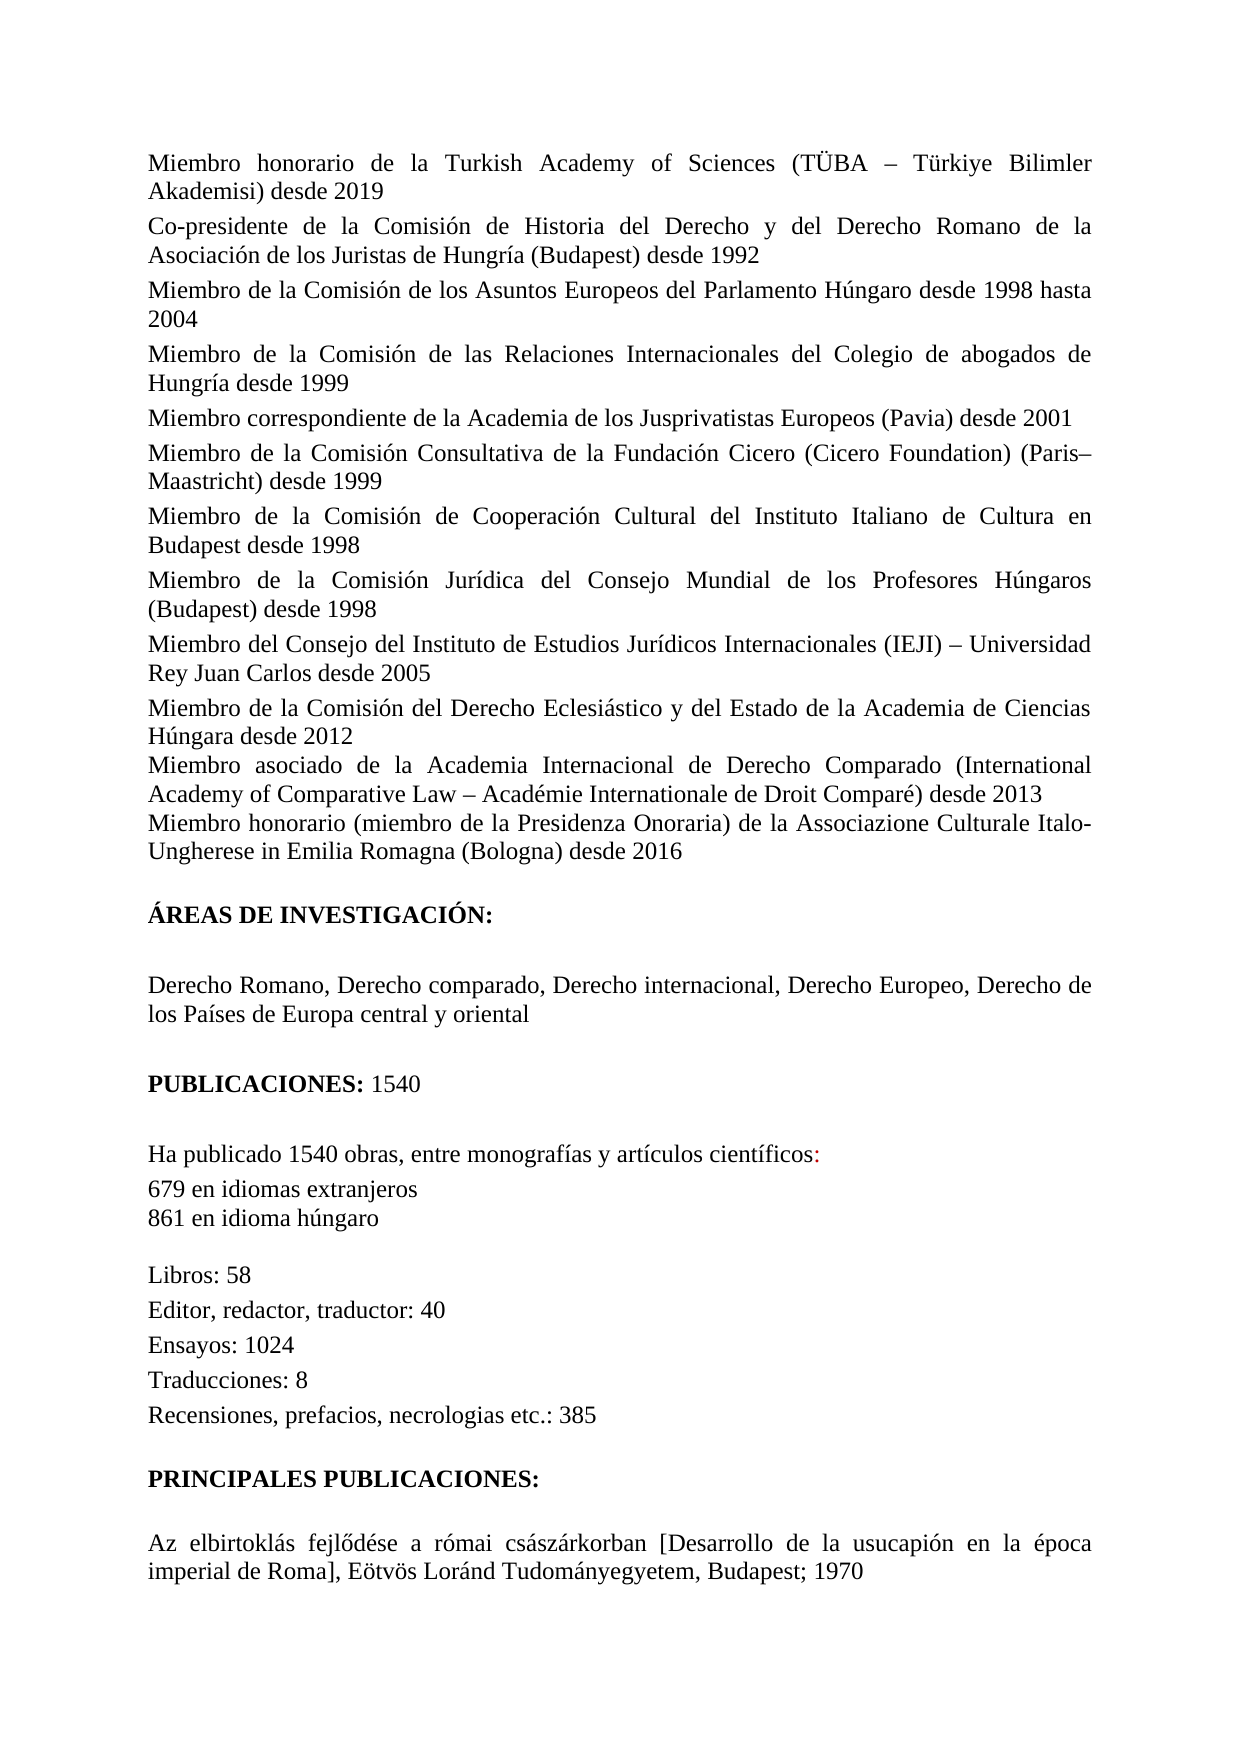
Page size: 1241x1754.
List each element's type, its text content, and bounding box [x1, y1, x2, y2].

text Miembro de la Comisión del Derecho Eclesiástico y del Estado de la Academia de Ciencias Húngara desde 2012 [148, 693, 1093, 750]
subtitle Ensayos: 1024 [148, 1330, 1093, 1359]
subtitle Miembro honorario de la Turkish Academy of Sciences (TÜBA – Türkiye Bilimler Akademisi) desde 2019 [148, 148, 1093, 205]
subtitle PRINCIPALES PUBLICACIONES: [148, 1464, 1093, 1493]
subtitle Miembro correspondiente de la Academia de los Jusprivatistas Europeos (Pavia) desde 2001 [148, 403, 1093, 431]
subtitle ÁREAS DE INVESTIGACIÓN: [148, 900, 1093, 929]
subtitle Ha publicado 1540 obras, entre monografías y artículos científicos: [148, 1139, 1093, 1168]
subtitle Miembro de la Comisión Jurídica del Consejo Mundial de los Profesores Húngaros (Budapest) desde 1998 [148, 565, 1093, 623]
subtitle Traducciones: 8 [148, 1365, 1093, 1394]
text 861 en idioma húngaro [148, 1203, 1093, 1231]
subtitle Miembro del Consejo del Instituto de Estudios Jurídicos Internacionales (IEJI) – Universidad Rey Juan Carlos desde 2005 [148, 629, 1093, 686]
subtitle PUBLICACIONES: 1540 [148, 1069, 1093, 1098]
subtitle Miembro de la Comisión de los Asuntos Europeos del Parlamento Húngaro desde 1998 hasta 2004 [148, 275, 1093, 333]
subtitle Derecho Romano, Derecho comparado, Derecho internacional, Derecho Europeo, Derecho de los Países de Europa central y oriental [148, 970, 1093, 1028]
subtitle Co-presidente de la Comisión de Historia del Derecho y del Derecho Romano de la Asociación de los Juristas de Hungría (Budapest) desde 1992 [148, 211, 1093, 269]
subtitle Miembro de la Comisión de las Relaciones Internacionales del Colegio de abogados de Hungría desde 1999 [148, 339, 1093, 396]
subtitle Libros: 58 [148, 1260, 1093, 1289]
subtitle Editor, redactor, traductor: 40 [148, 1295, 1093, 1324]
text 679 en idiomas extranjeros [148, 1174, 1093, 1203]
text Miembro asociado de la Academia Internacional de Derecho Comparado (International Academy of Comparative Law – Académie Internationale de Droit Comparé) desde 2013 [148, 750, 1093, 808]
text Recensiones, prefacios, necrologias etc.: 385 [148, 1400, 1093, 1429]
subtitle Miembro de la Comisión de Cooperación Cultural del Instituto Italiano de Cultura en Budapest desde 1998 [148, 501, 1093, 559]
text Miembro honorario (miembro de la Presidenza Onoraria) de la Associazione Culturale Italo-Ungherese in Emilia Romagna (Bologna) desde 2016 [148, 808, 1093, 865]
subtitle Miembro de la Comisión Consultativa de la Fundación Cicero (Cicero Foundation) (Paris‒Maastricht) desde 1999 [148, 438, 1093, 495]
subtitle Az elbirtoklás fejlődése a római császárkorban [Desarrollo de la usucapión en la época imperial de Roma], Eötvös Loránd Tudományegyetem, Budapest; 1970 [148, 1528, 1093, 1585]
